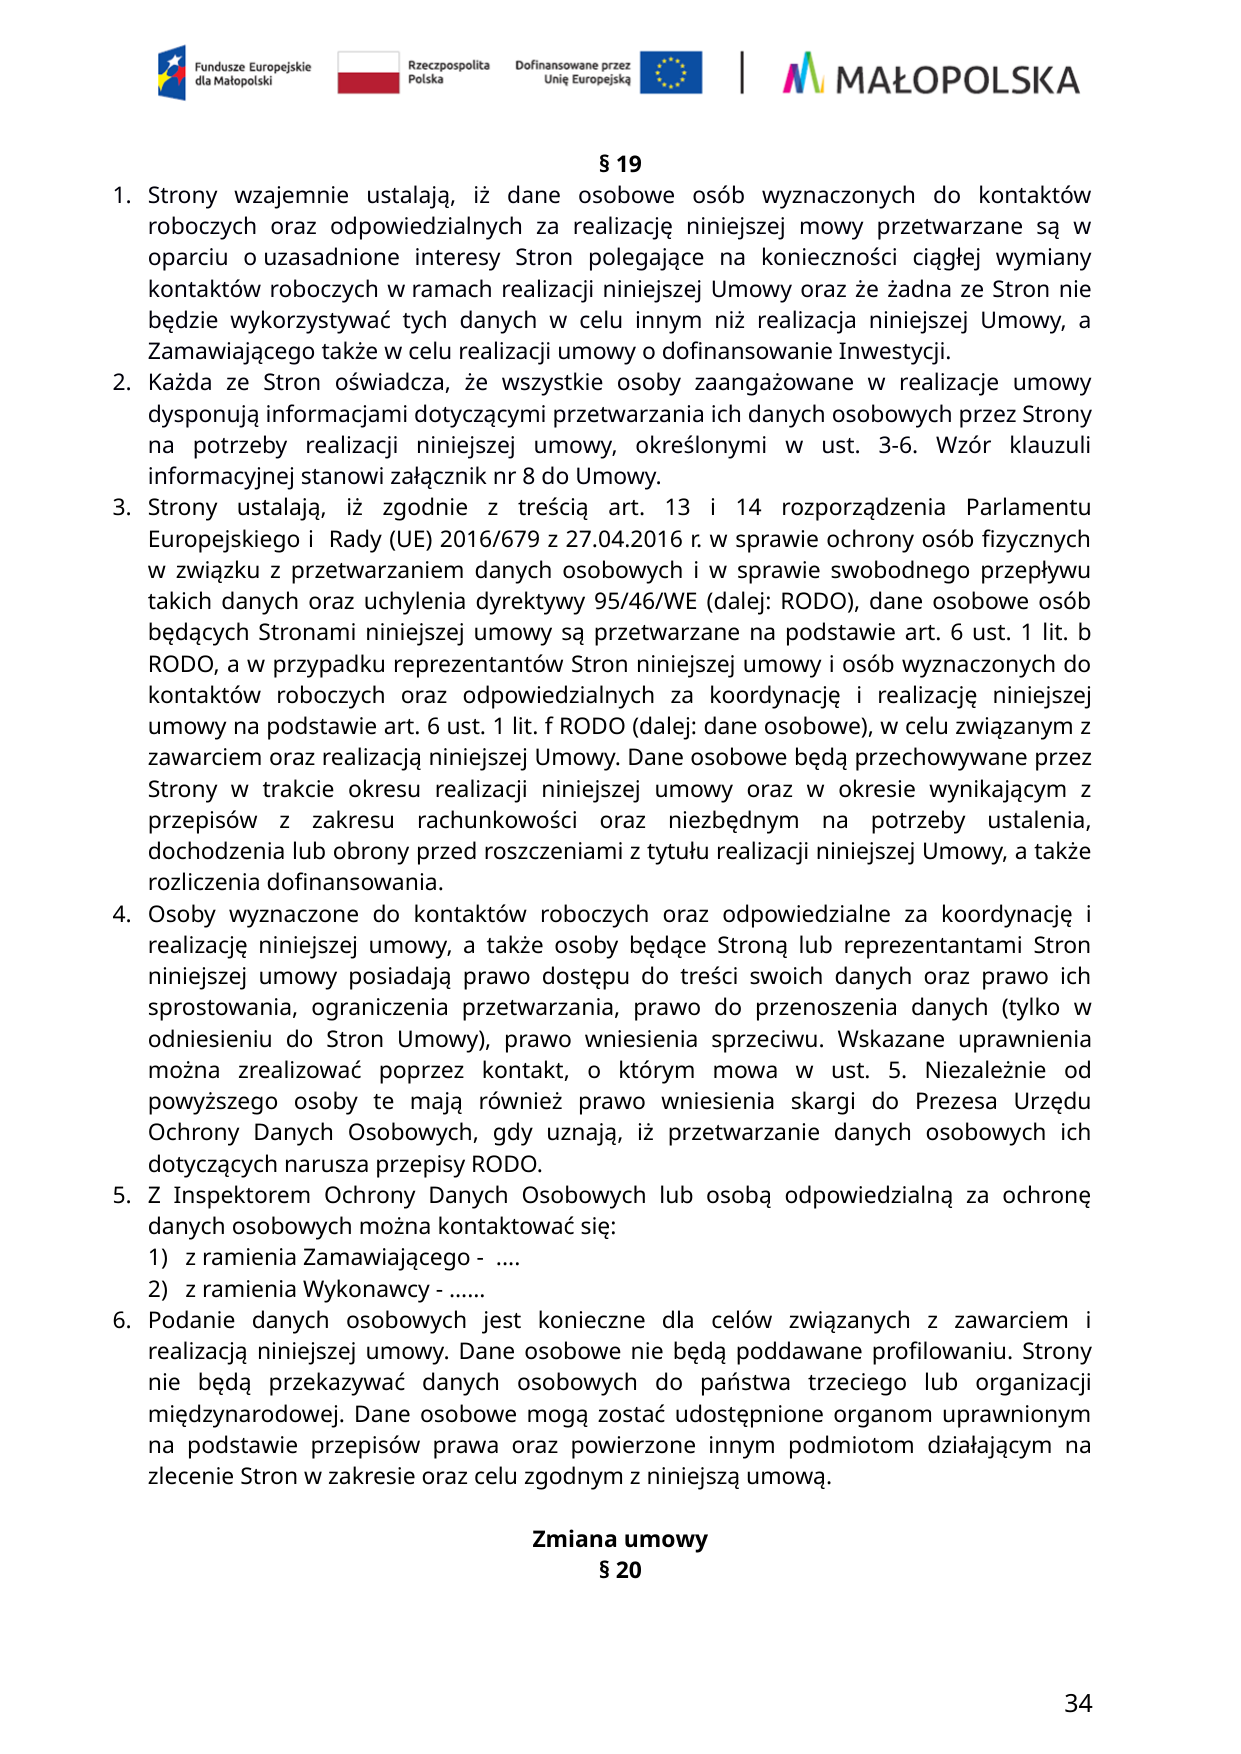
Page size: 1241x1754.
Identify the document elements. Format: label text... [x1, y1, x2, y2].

list Osoby wyznaczone do kontaktów roboczych oraz odpowiedzialne za koordynację i realizację niniejszej umowy, a także osoby będące Stroną lub reprezentantami Stron niniejszej umowy posiadają prawo dostępu do treści swoich danych oraz prawo ich sprostowania, ograniczenia przetwarzania, prawo do przenoszenia danych (tylko w odniesieniu do Stron Umowy), prawo wniesienia sprzeciwu. Wskazane uprawnienia można zrealizować poprzez kontakt, o którym mowa w ust. 5. Niezależnie od powyższego osoby te mają również prawo wniesienia skargi do Prezesa Urzędu Ochrony Danych Osobowych, gdy uznają, iż przetwarzanie danych osobowych ich dotyczących narusza przepisy RODO. [112, 898, 1093, 1179]
text § 19 [148, 148, 1093, 179]
text § 20 [148, 1554, 1093, 1585]
list Strony ustalają, iż zgodnie z treścią art. 13 i 14 rozporządzenia Parlamentu Europejskiego i Rady (UE) 2016/679 z 27.04.2016 r. w sprawie ochrony osób fizycznych w związku z przetwarzaniem danych osobowych i w sprawie swobodnego przepływu takich danych oraz uchylenia dyrektywy 95/46/WE (dalej: RODO), dane osobowe osób będących Stronami niniejszej umowy są przetwarzane na podstawie art. 6 ust. 1 lit. b RODO, a w przypadku reprezentantów Stron niniejszej umowy i osób wyznaczonych do kontaktów roboczych oraz odpowiedzialnych za koordynację i realizację niniejszej umowy na podstawie art. 6 ust. 1 lit. f RODO (dalej: dane osobowe), w celu związanym z zawarciem oraz realizacją niniejszej Umowy. Dane osobowe będą przechowywane przez Strony w trakcie okresu realizacji niniejszej umowy oraz w okresie wynikającym z przepisów z zakresu rachunkowości oraz niezbędnym na potrzeby ustalenia, dochodzenia lub obrony przed roszczeniami z tytułu realizacji niniejszej Umowy, a także rozliczenia dofinansowania. [112, 491, 1093, 898]
list Strony wzajemnie ustalają, iż dane osobowe osób wyznaczonych do kontaktów roboczych oraz odpowiedzialnych za realizację niniejszej mowy przetwarzane są w oparciu o uzasadnione interesy Stron polegające na konieczności ciągłej wymiany kontaktów roboczych w ramach realizacji niniejszej Umowy oraz że żadna ze Stron nie będzie wykorzystywać tych danych w celu innym niż realizacja niniejszej Umowy, a Zamawiającego także w celu realizacji umowy o dofinansowanie Inwestycji. [112, 179, 1093, 366]
list z ramienia Wykonawcy - …… [148, 1273, 1093, 1304]
picture [147, 34, 1093, 111]
list Z Inspektorem Ochrony Danych Osobowych lub osobą odpowiedzialną za ochronę danych osobowych można kontaktować się: [112, 1179, 1093, 1241]
list Podanie danych osobowych jest konieczne dla celów związanych z zawarciem i realizacją niniejszej umowy. Dane osobowe nie będą poddawane profilowaniu. Strony nie będą przekazywać danych osobowych do państwa trzeciego lub organizacji międzynarodowej. Dane osobowe mogą zostać udostępnione organom uprawnionym na podstawie przepisów prawa oraz powierzone innym podmiotom działającym na zlecenie Stron w zakresie oraz celu zgodnym z niniejszą umową. [112, 1304, 1093, 1491]
list Każda ze Stron oświadcza, że wszystkie osoby zaangażowane w realizacje umowy dysponują informacjami dotyczącymi przetwarzania ich danych osobowych przez Strony na potrzeby realizacji niniejszej umowy, określonymi w ust. 3-6. Wzór klauzuli informacyjnej stanowi załącznik nr 8 do Umowy. [112, 366, 1093, 491]
list z ramienia Zamawiającego - .... [148, 1241, 1093, 1273]
text Zmiana umowy [148, 1523, 1093, 1554]
